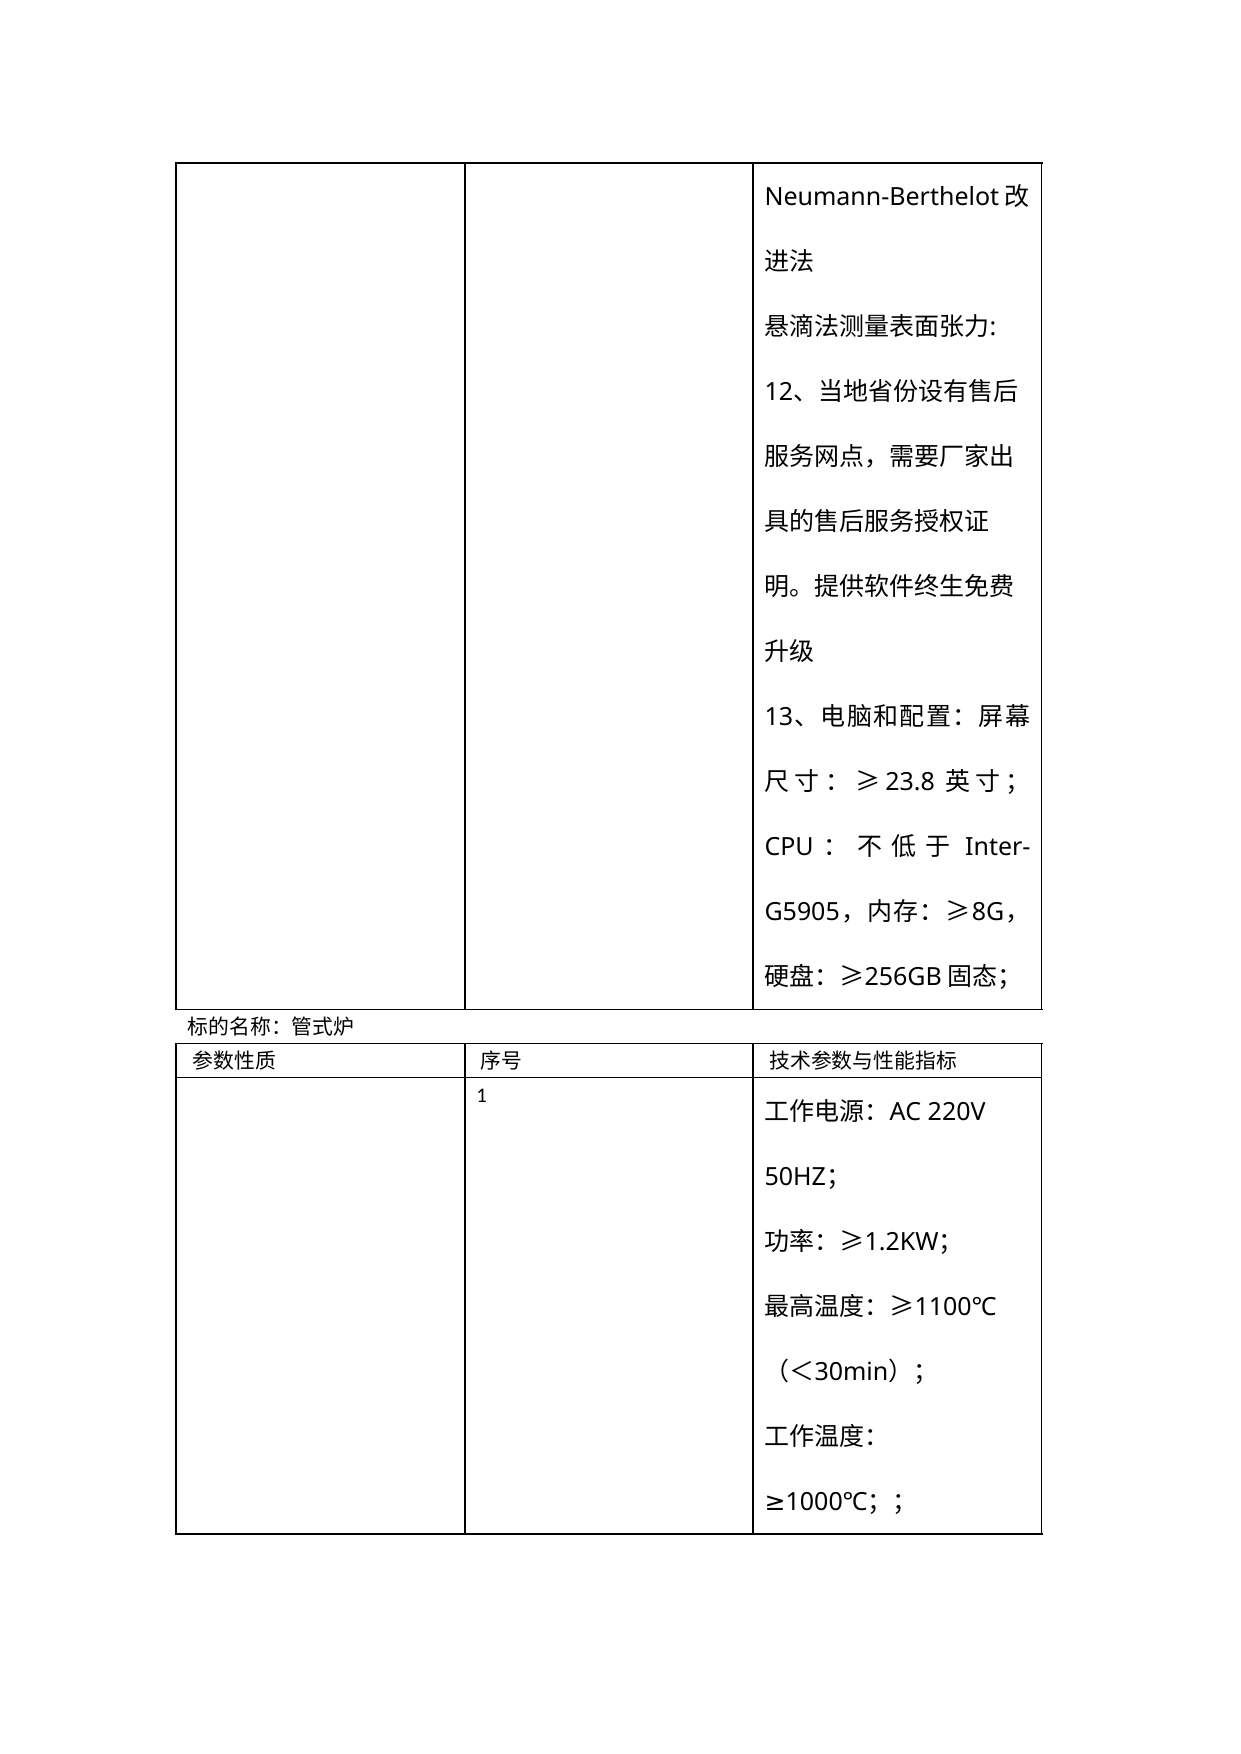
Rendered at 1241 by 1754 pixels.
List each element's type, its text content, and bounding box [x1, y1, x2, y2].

table_cell [177, 164, 464, 1008]
text 标的名称：管式炉 [187, 1010, 1053, 1043]
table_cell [754, 164, 1041, 1008]
table_header 序号 [466, 1044, 752, 1077]
table_cell [177, 1078, 464, 1533]
table_cell 1 [466, 1078, 752, 1533]
table_cell 1 [466, 164, 752, 1008]
table_header 参数性质 [177, 1044, 464, 1077]
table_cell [754, 1078, 1041, 1533]
table_header 技术参数与性能指标 [754, 1044, 1041, 1077]
